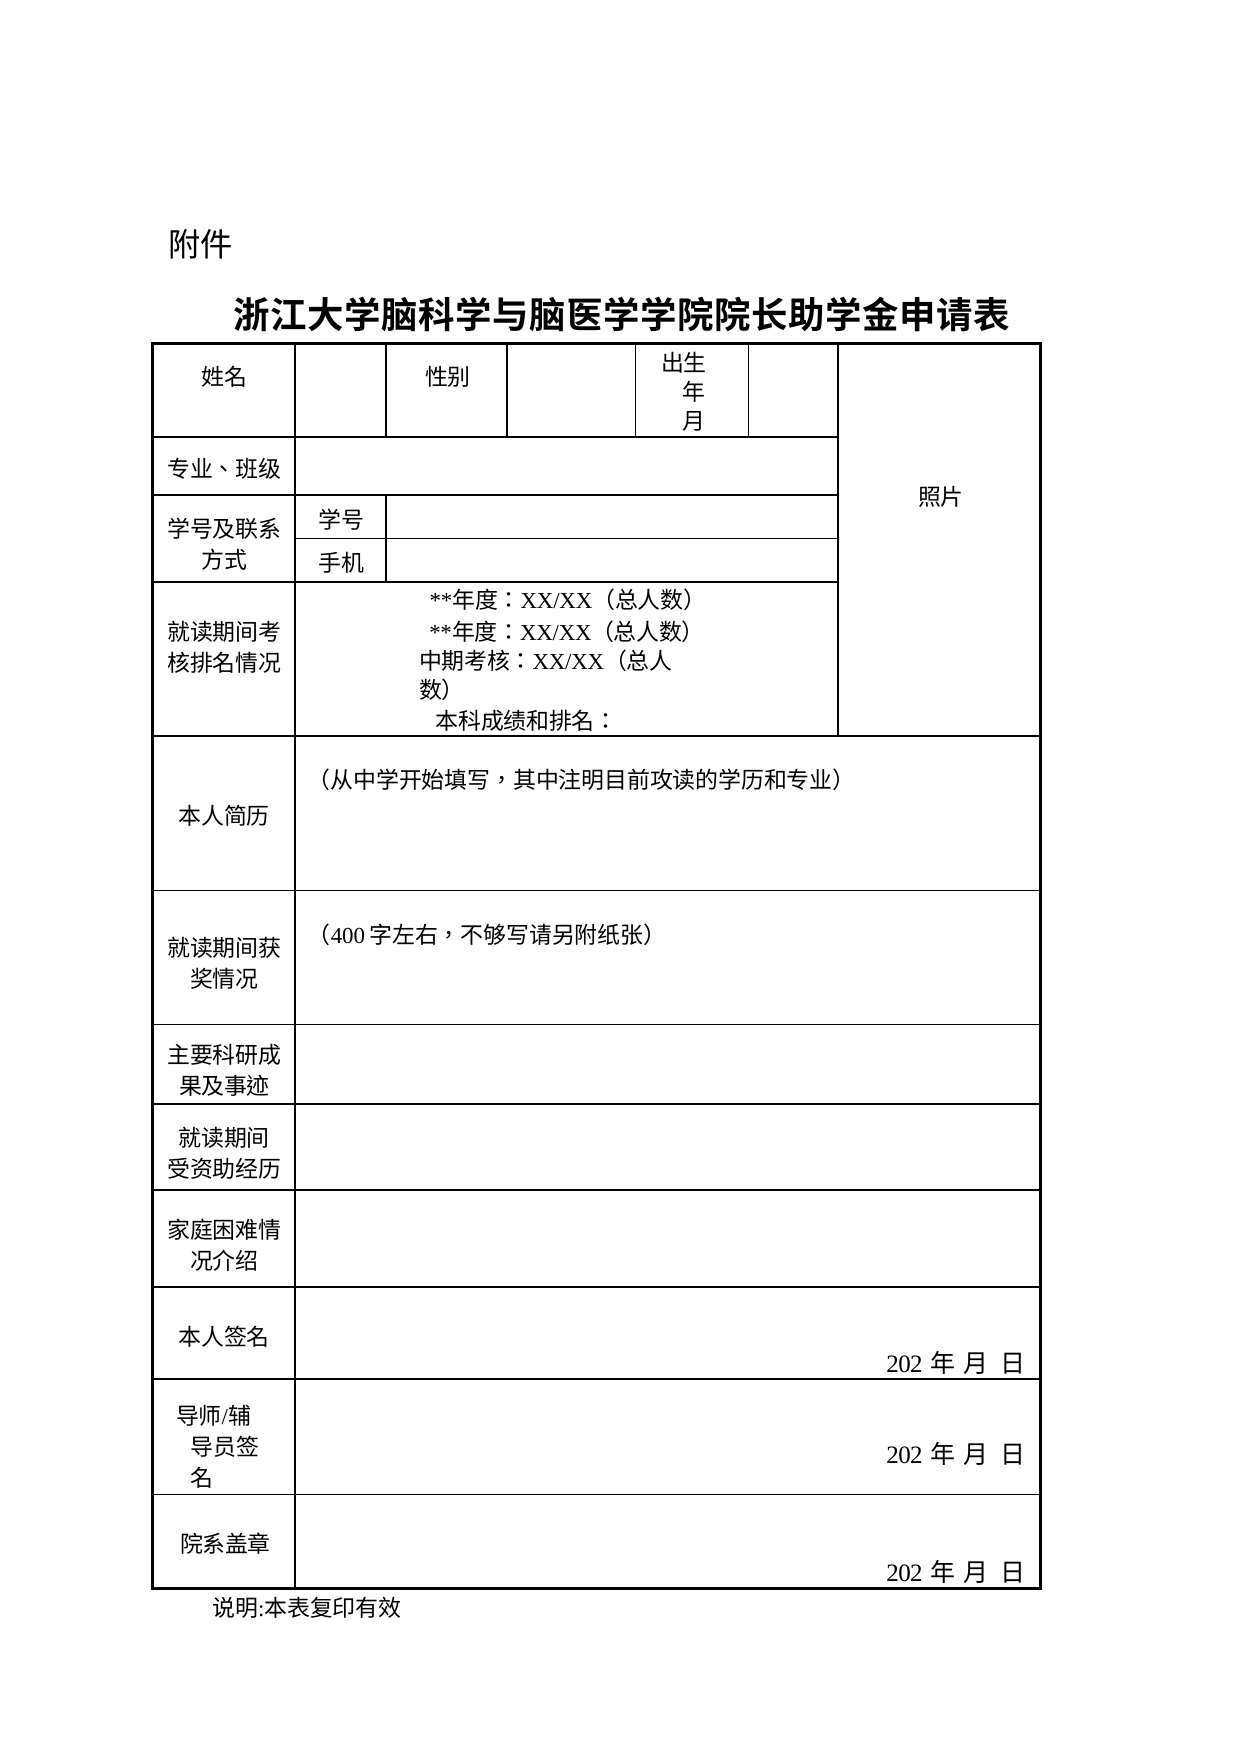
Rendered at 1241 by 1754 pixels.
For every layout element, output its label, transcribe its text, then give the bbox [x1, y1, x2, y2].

table_cell [296, 438, 837, 494]
table_cell 家庭困难情况介绍 [154, 1191, 294, 1286]
table_header [508, 345, 635, 436]
table_header [749, 345, 837, 436]
table_cell 手机 [296, 539, 385, 581]
table_cell [296, 1191, 1039, 1286]
table_cell 就读期间获奖情况 [154, 891, 294, 1023]
table_cell [296, 1025, 1039, 1103]
table_cell 就读期间考核排名情况 [154, 583, 294, 735]
table_cell 202 年 月 日 [296, 1288, 1039, 1378]
table_cell 主要科研成果及事迹 [154, 1025, 294, 1103]
table_cell 学号及联系方式 [154, 496, 294, 581]
table_cell **年度：XX/XX（总人数） **年度：XX/XX（总人数）中期考核：XX/XX（总人数） 本科成绩和排名： [296, 583, 837, 735]
text 说明:本表复印有效 [212, 1593, 1054, 1622]
table_header 出生年月 [636, 345, 748, 436]
table_cell [387, 496, 837, 537]
text 附件 [168, 223, 1054, 265]
table_cell 学号 [296, 496, 385, 537]
table_cell 本人签名 [154, 1288, 294, 1378]
table_cell 就读期间受资助经历 [154, 1105, 294, 1189]
table_cell 导师/辅导员签名 [154, 1380, 294, 1493]
table_cell 202 年 月 日 [296, 1495, 1039, 1587]
table_cell 本人简历 [154, 737, 294, 889]
table_cell 202 年 月 日 [296, 1380, 1039, 1493]
table_cell [387, 539, 837, 581]
table_cell 院系盖章 [154, 1495, 294, 1587]
table_cell 专业、班级 [154, 438, 294, 494]
text 浙江大学脑科学与脑医学学院院长助学金申请表 [233, 291, 1054, 342]
table_header 性别 [387, 345, 506, 436]
table_header [296, 345, 385, 436]
table_cell [296, 1105, 1039, 1189]
table_cell （从中学开始填写，其中注明目前攻读的学历和专业） [296, 737, 1039, 889]
table_header 照片 [839, 345, 1039, 735]
table_cell （400字左右，不够写请另附纸张） [296, 891, 1039, 1023]
table_header 姓名 [154, 345, 294, 436]
